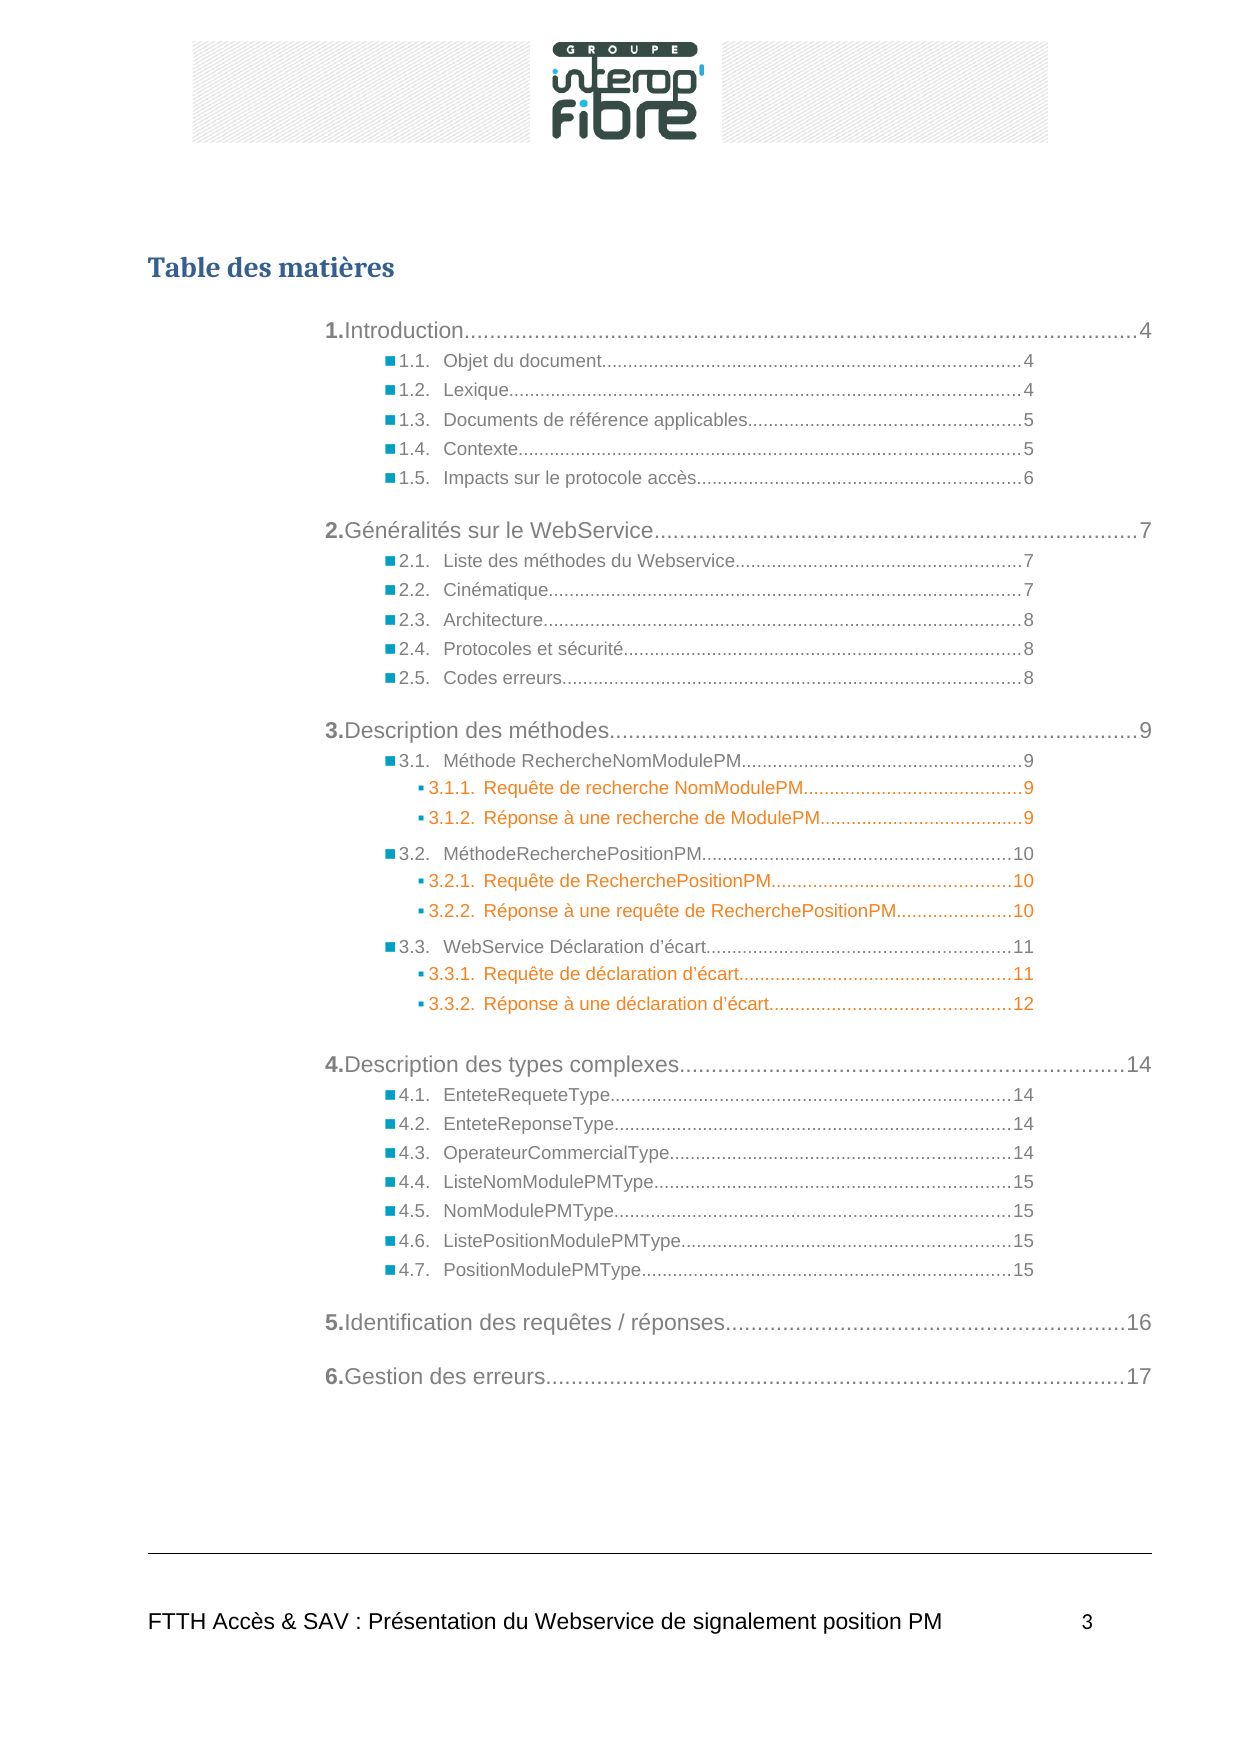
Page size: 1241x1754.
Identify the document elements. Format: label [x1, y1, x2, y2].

picture [147, 0, 1093, 182]
